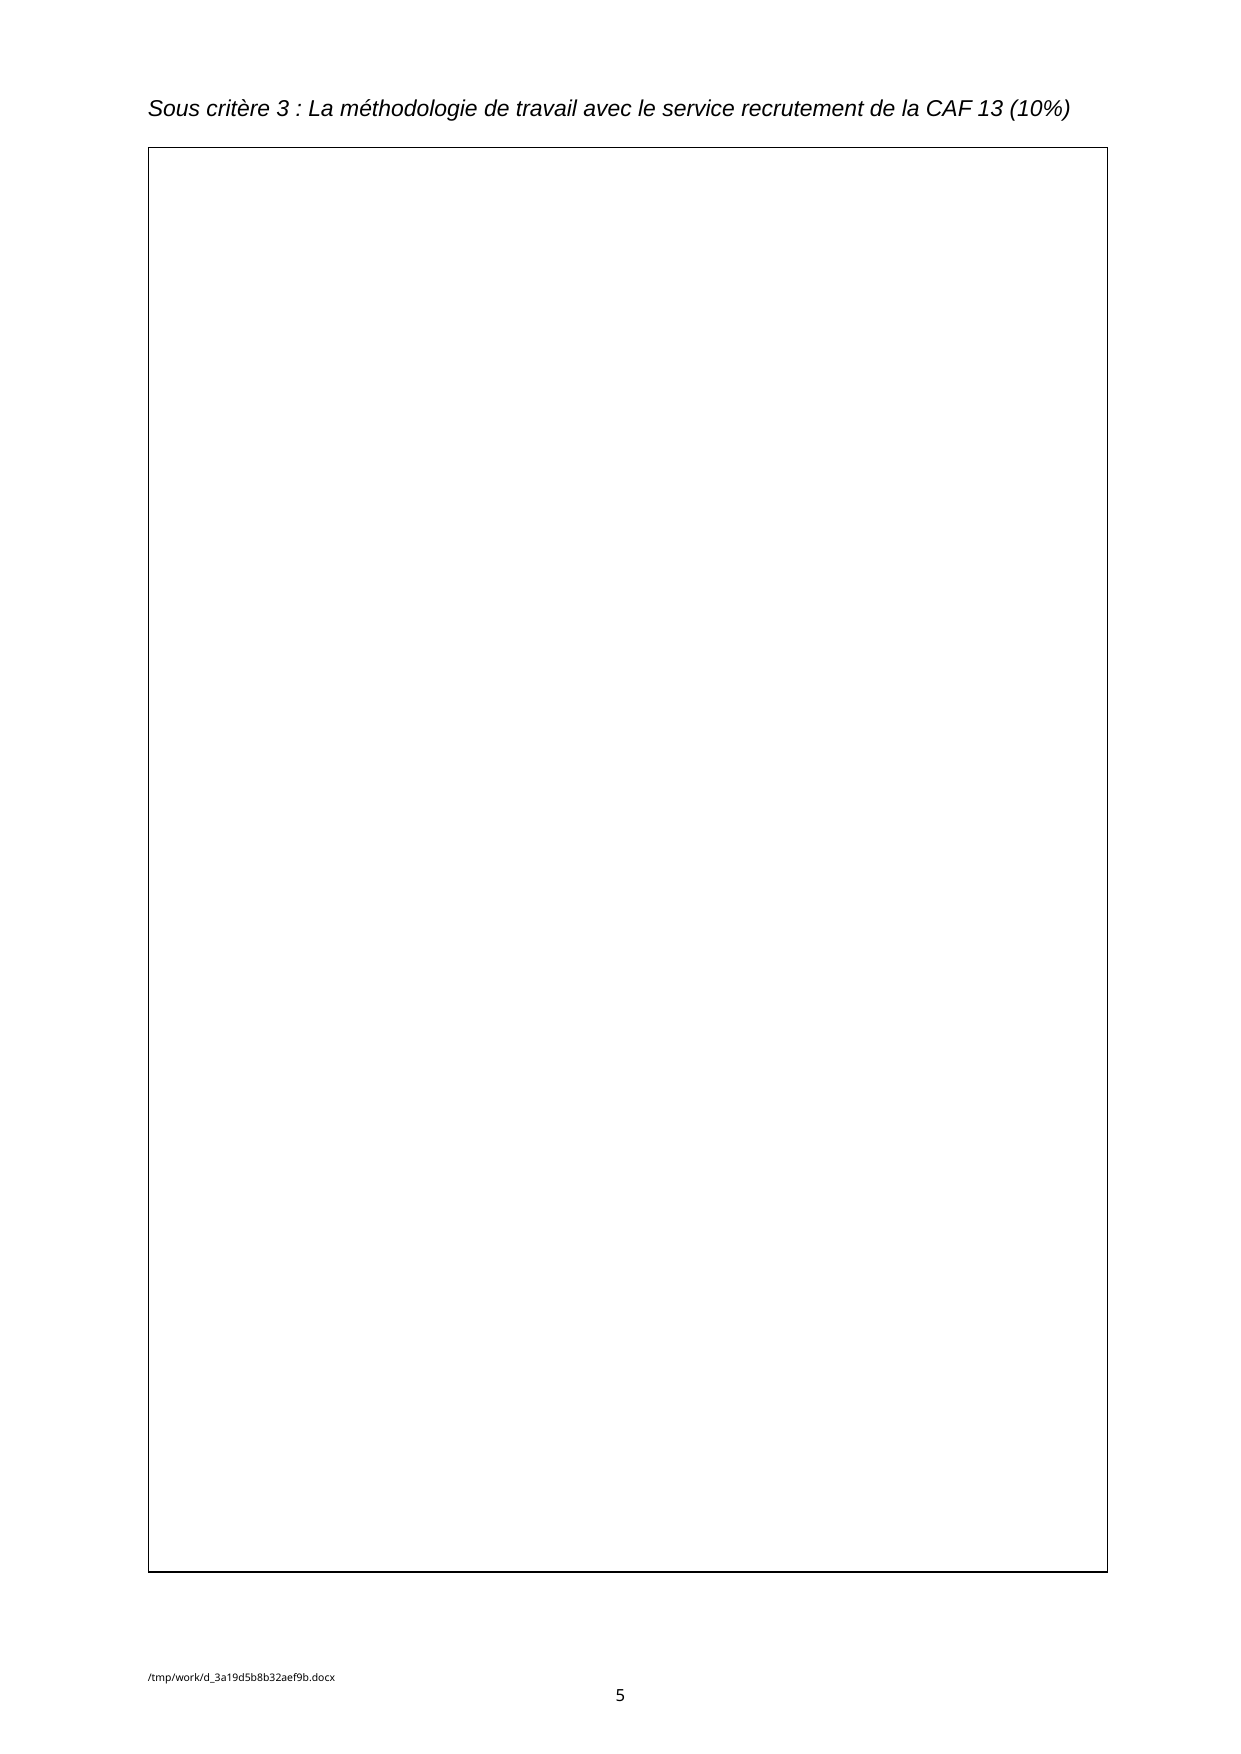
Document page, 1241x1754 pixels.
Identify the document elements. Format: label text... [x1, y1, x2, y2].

table_header [149, 148, 1107, 1571]
text Sous critère 3 : La méthodologie de travail avec le service recrutement de la CAF 13 (10%) [148, 94, 1092, 121]
